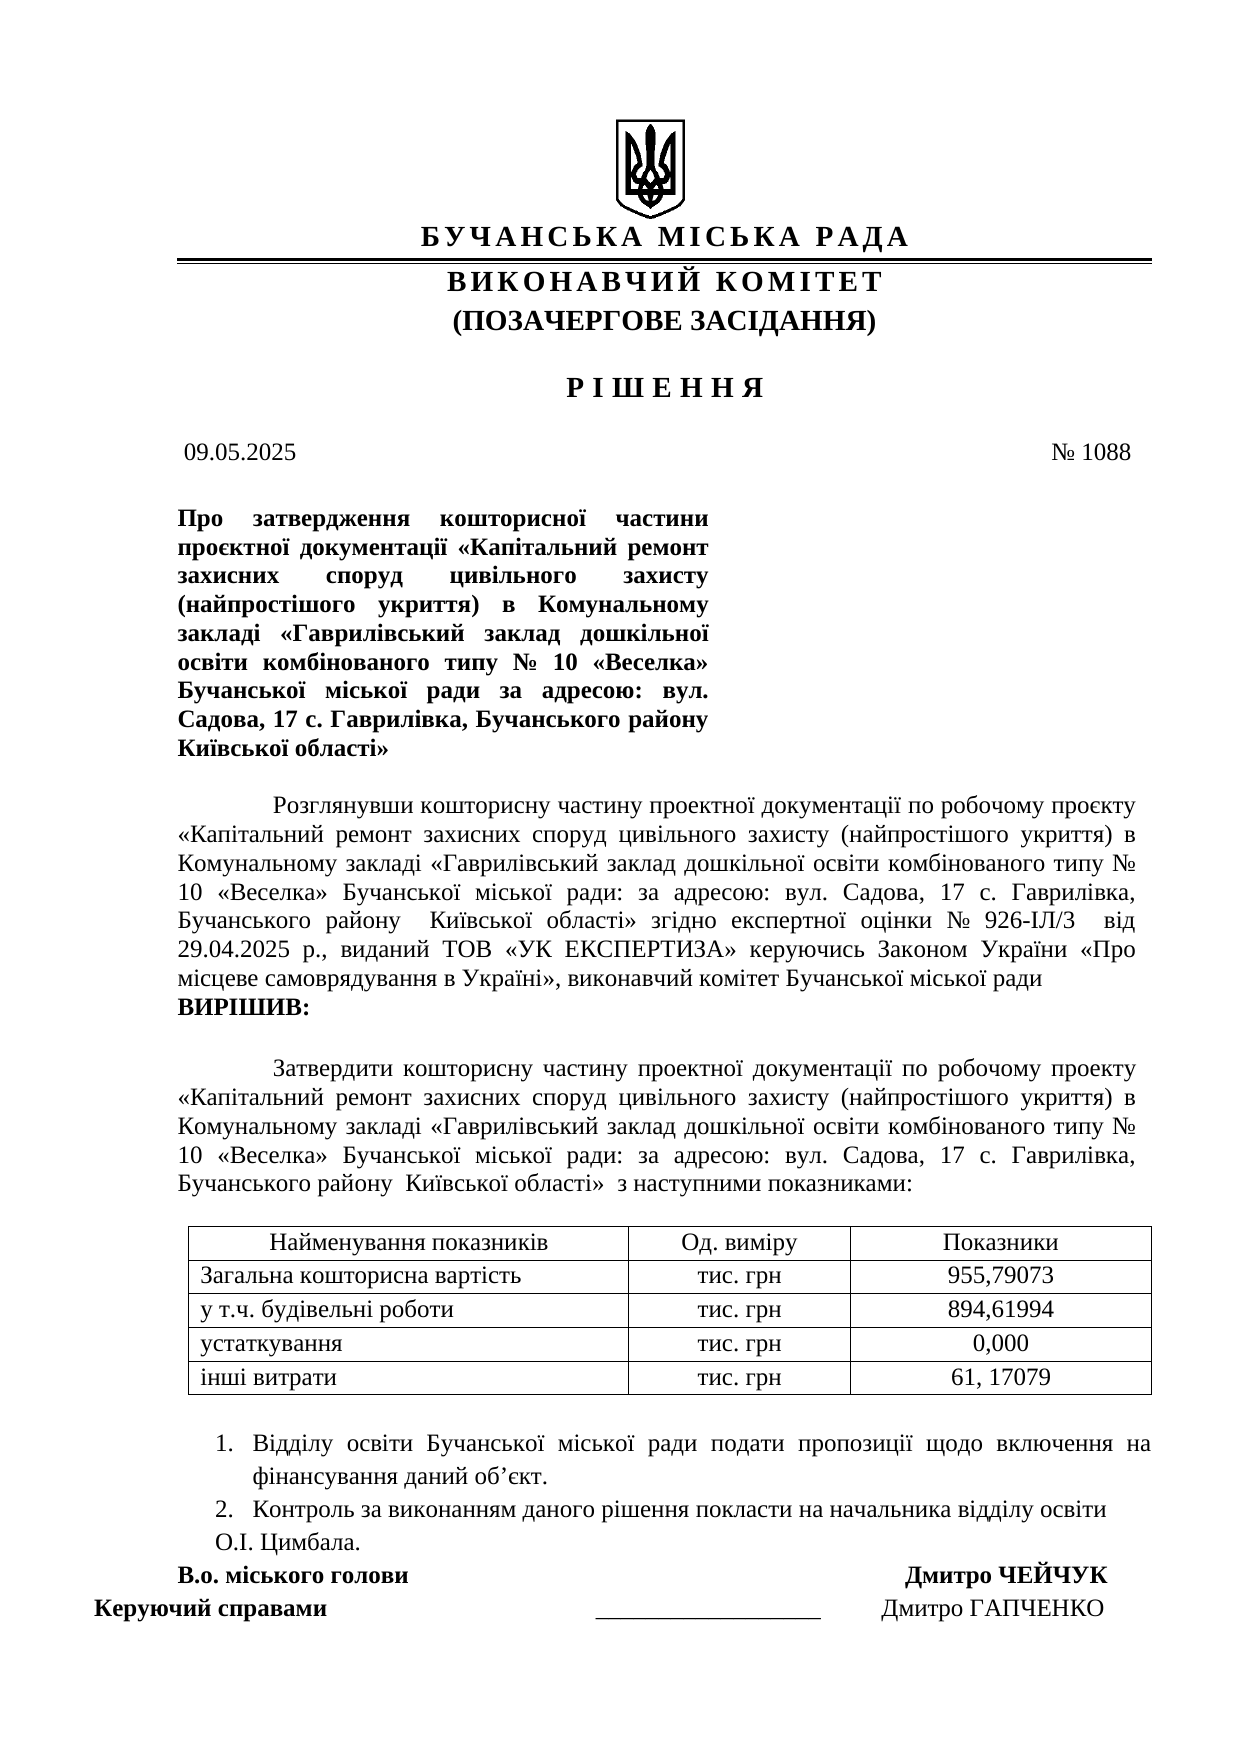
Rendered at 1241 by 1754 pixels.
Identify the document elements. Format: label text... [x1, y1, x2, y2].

table_cell Загальна кошторисна вартість [189, 1261, 628, 1293]
table_header Керуючий справами [83, 1593, 546, 1636]
table_header ВИКОНАВЧИЙ КОМІТЕТ (ПОЗАЧЕРГОВЕ ЗАСІДАННЯ) [177, 264, 1152, 370]
list Контроль за виконанням даного рішення покласти на начальника відділу освіти [215, 1494, 1152, 1523]
text В.о. міського голови Дмитро ЧЕЙЧУК [177, 1560, 1152, 1589]
text Про затвердження кошторисної частини проєктної документації «Капітальний ремонт захисних споруд цивільного захисту (найпростішого укриття) в Комунальному закладі «Гаврилівський заклад дошкільної освіти комбінованого типу № 10 «Веселка» Бучанської міської ради за адресою: вул. Садова, 17 с. Гаврилівка, Бучанського району Київської області» [177, 503, 709, 762]
table_cell тис. грн [629, 1294, 850, 1327]
text БУЧАНСЬКА МІСЬКА РАДА [177, 219, 1152, 253]
text РІШЕННЯ [177, 370, 1152, 403]
table_header Найменування показників [189, 1227, 628, 1259]
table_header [546, 1593, 870, 1636]
table_cell тис. грн [629, 1328, 850, 1361]
table_header Дмитро ГАПЧЕНКО [870, 1593, 1240, 1636]
table_cell 0,000 [851, 1328, 1151, 1361]
table_cell 61, 17079 [851, 1362, 1151, 1394]
subtitle 09.05.2025 № 1088 [177, 437, 1152, 466]
text Затвердити кошторисну частину проектної документації по робочому проекту «Капітальний ремонт захисних споруд цивільного захисту (найпростішого укриття) в Комунальному закладі «Гаврилівський заклад дошкільної освіти комбінованого типу № 10 «Веселка» Бучанської міської ради: за адресою: вул. Садова, 17 с. Гаврилівка, Бучанського району Київської області» з наступними показниками: [177, 1053, 1137, 1197]
table_header Показники [851, 1227, 1151, 1259]
text ВИРІШИВ: [177, 992, 1152, 1020]
text Розглянувши кошторисну частину проектної документації по робочому проєкту «Капітальний ремонт захисних споруд цивільного захисту (найпростішого укриття) в Комунальному закладі «Гаврилівський заклад дошкільної освіти комбінованого типу № 10 «Веселка» Бучанської міської ради: за адресою: вул. Садова, 17 с. Гаврилівка, Бучанського району Київської області» згідно експертної оцінки № 926-ІЛ/3 від 29.04.2025 р., виданий ТОВ «УК ЕКСПЕРТИЗА» керуючись Законом України «Про місцеве самоврядування в Україні», виконавчий комітет Бучанської міської ради [177, 790, 1137, 992]
table_cell інші витрати [189, 1362, 628, 1394]
picture [614, 118, 687, 220]
table_cell тис. грн [629, 1362, 850, 1394]
table_cell устаткування [189, 1328, 628, 1361]
list Відділу освіти Бучанської міської ради подати пропозиції щодо включення на фінансування даний об’єкт. [215, 1428, 1152, 1490]
list О.І. Цимбала. [215, 1527, 1152, 1556]
table_cell у т.ч. будівельні роботи [189, 1294, 628, 1327]
table_header Од. виміру [629, 1227, 850, 1259]
table_cell 955,79073 [851, 1261, 1151, 1293]
table_cell 894,61994 [851, 1294, 1151, 1327]
table_cell тис. грн [629, 1261, 850, 1293]
